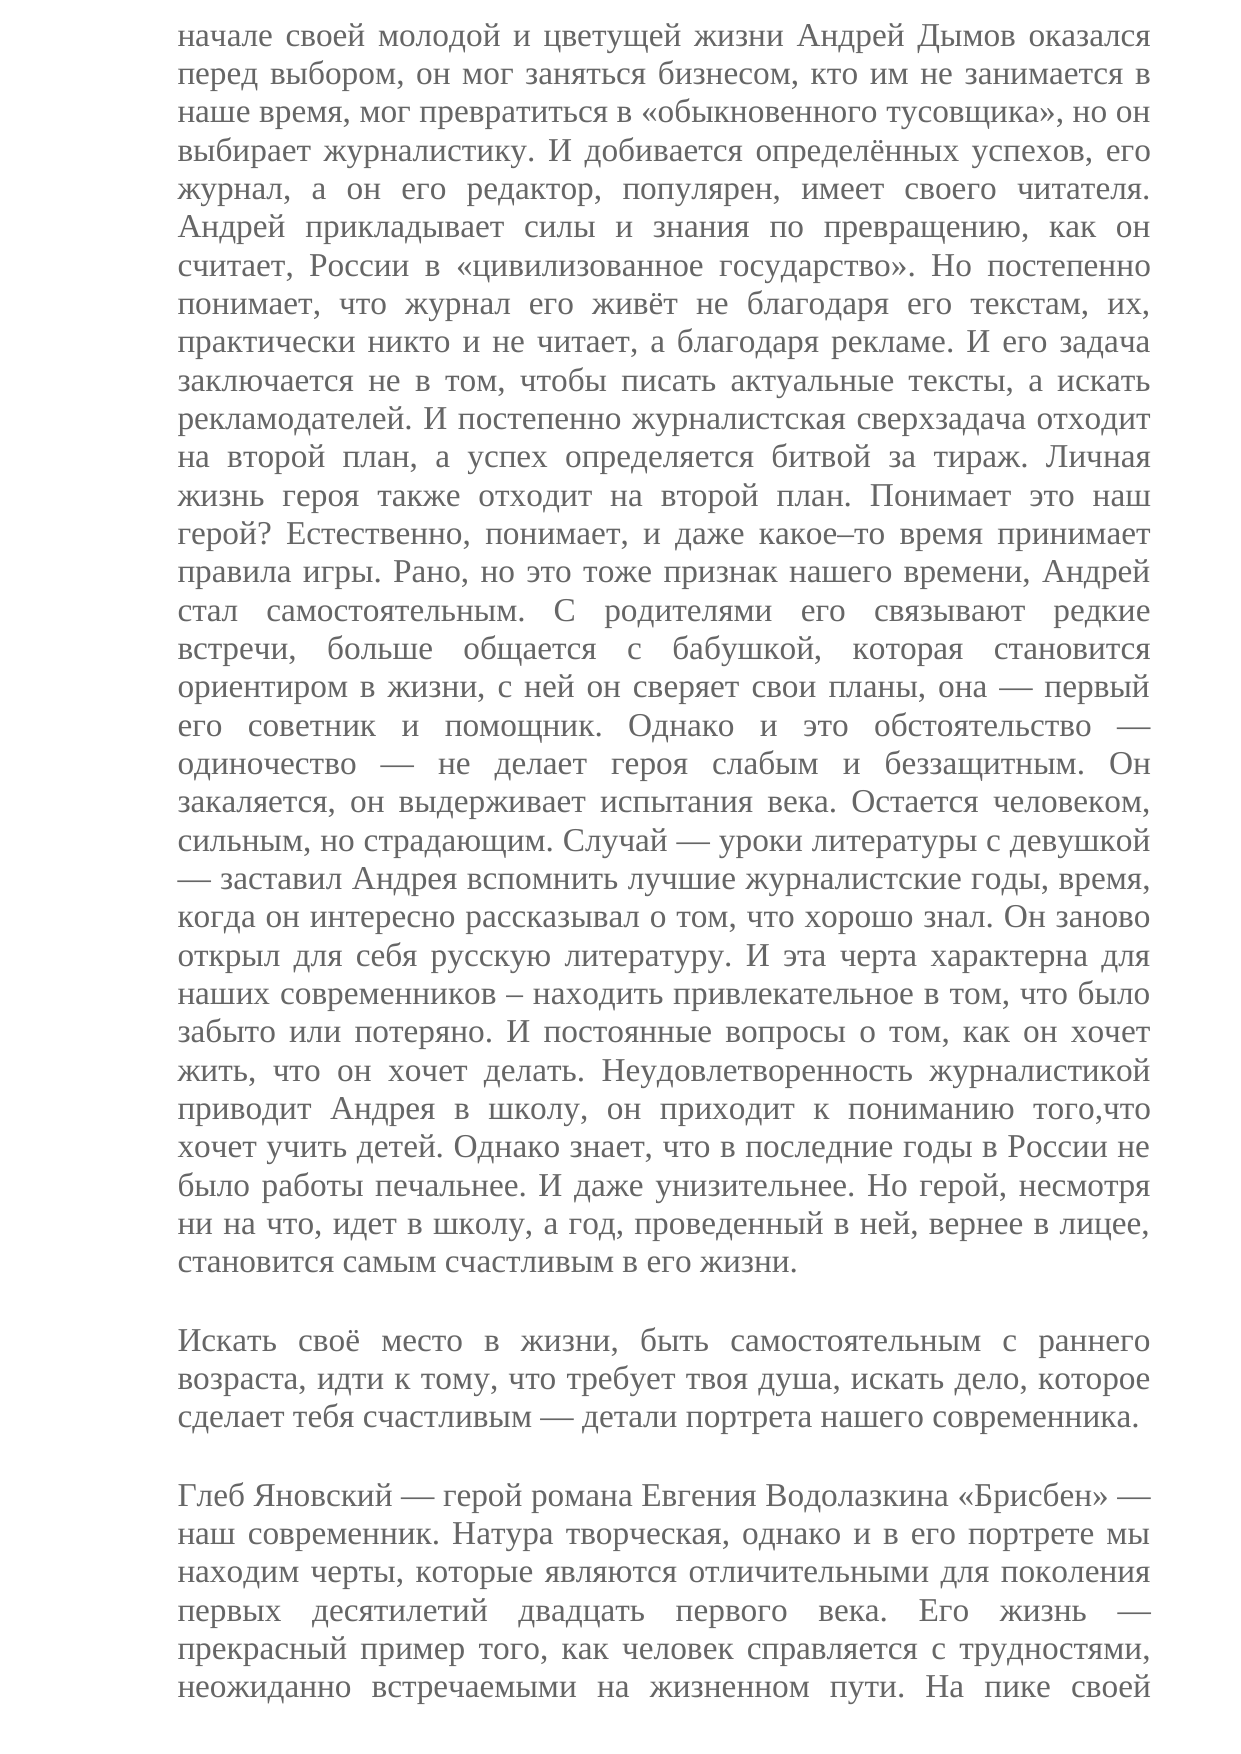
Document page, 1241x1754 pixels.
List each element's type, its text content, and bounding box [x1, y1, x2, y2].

text Искать своё место в жизни, быть самостоятельным с раннего возраста, идти к тому, что требует твоя душа, искать дело, которое сделает тебя счастливым — детали портрета нашего современника. [177, 1320, 1152, 1435]
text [177, 15, 1152, 1280]
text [177, 1475, 1152, 1705]
